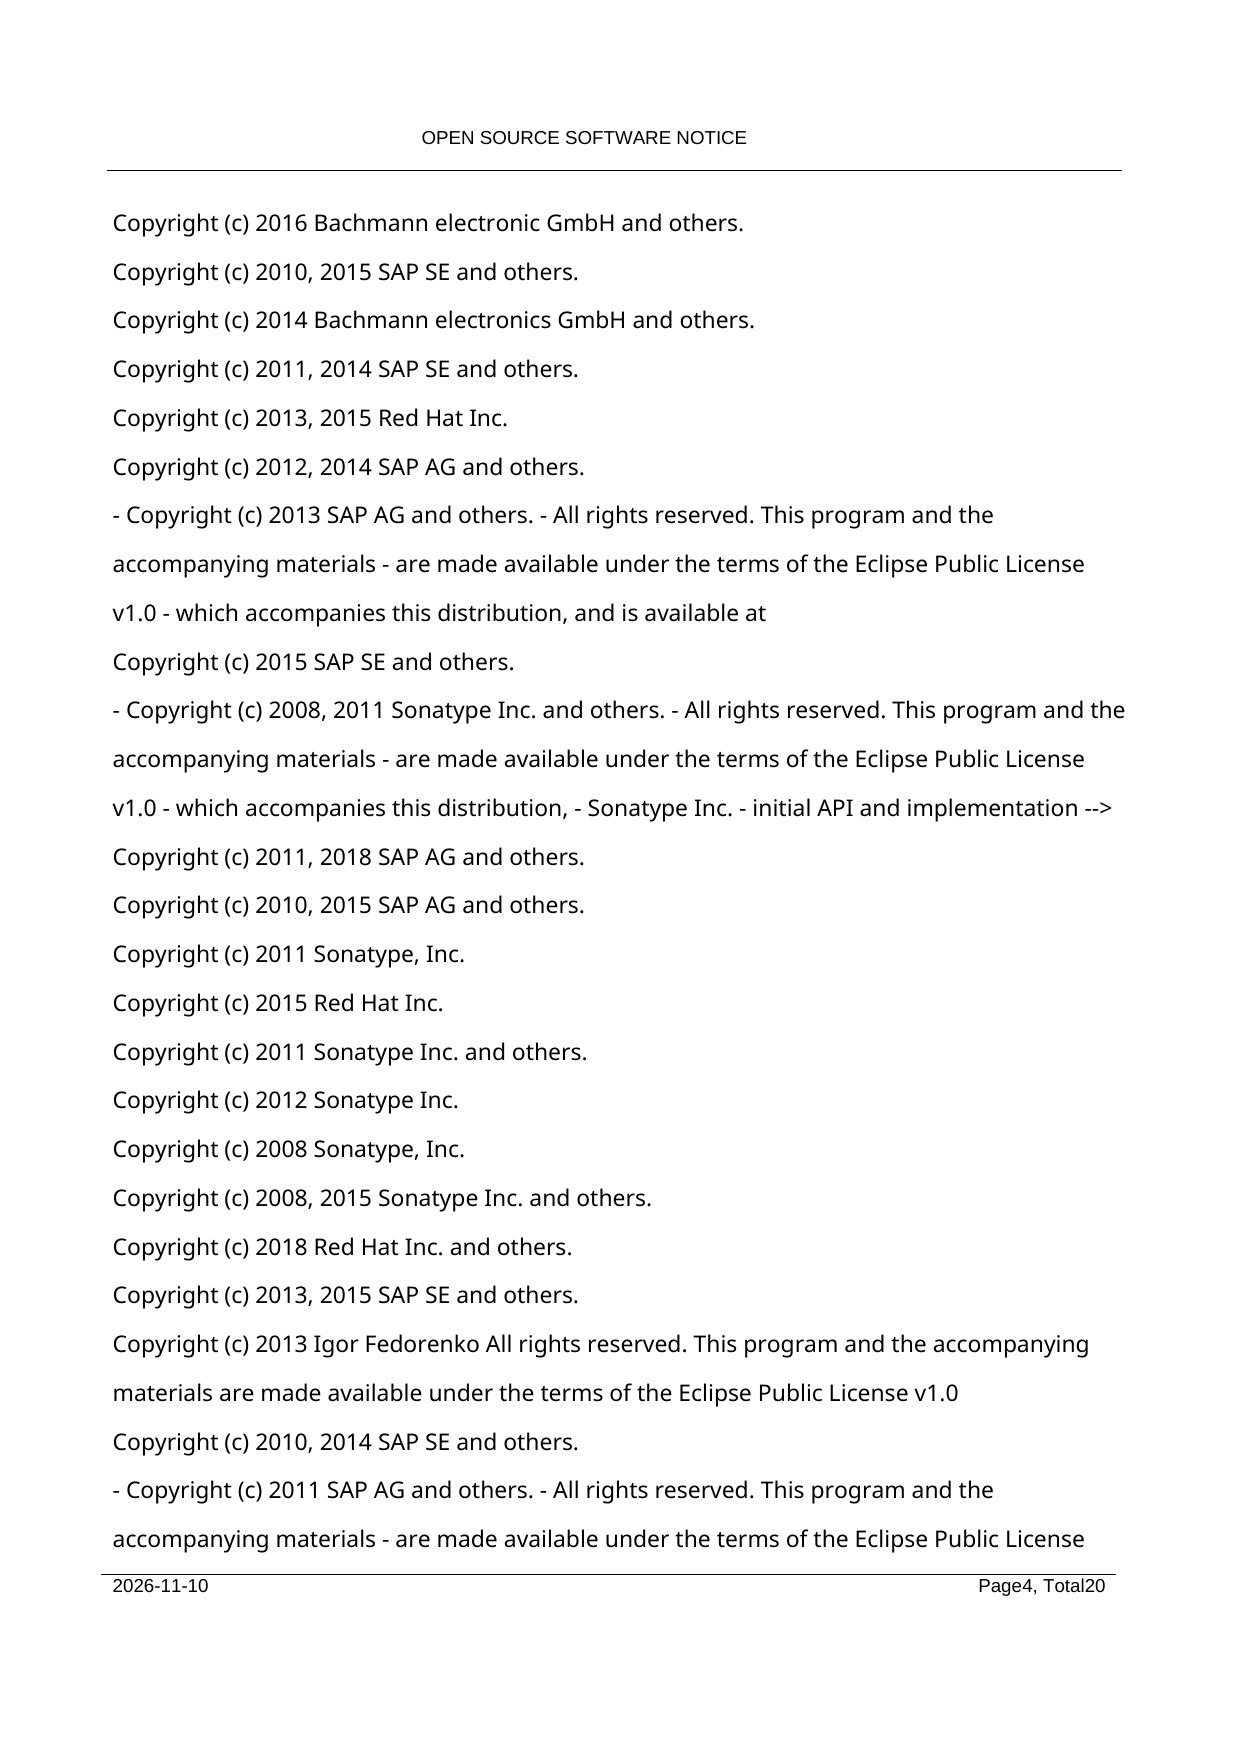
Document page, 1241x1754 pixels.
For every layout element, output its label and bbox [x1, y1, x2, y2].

text [112, 206, 1128, 1555]
